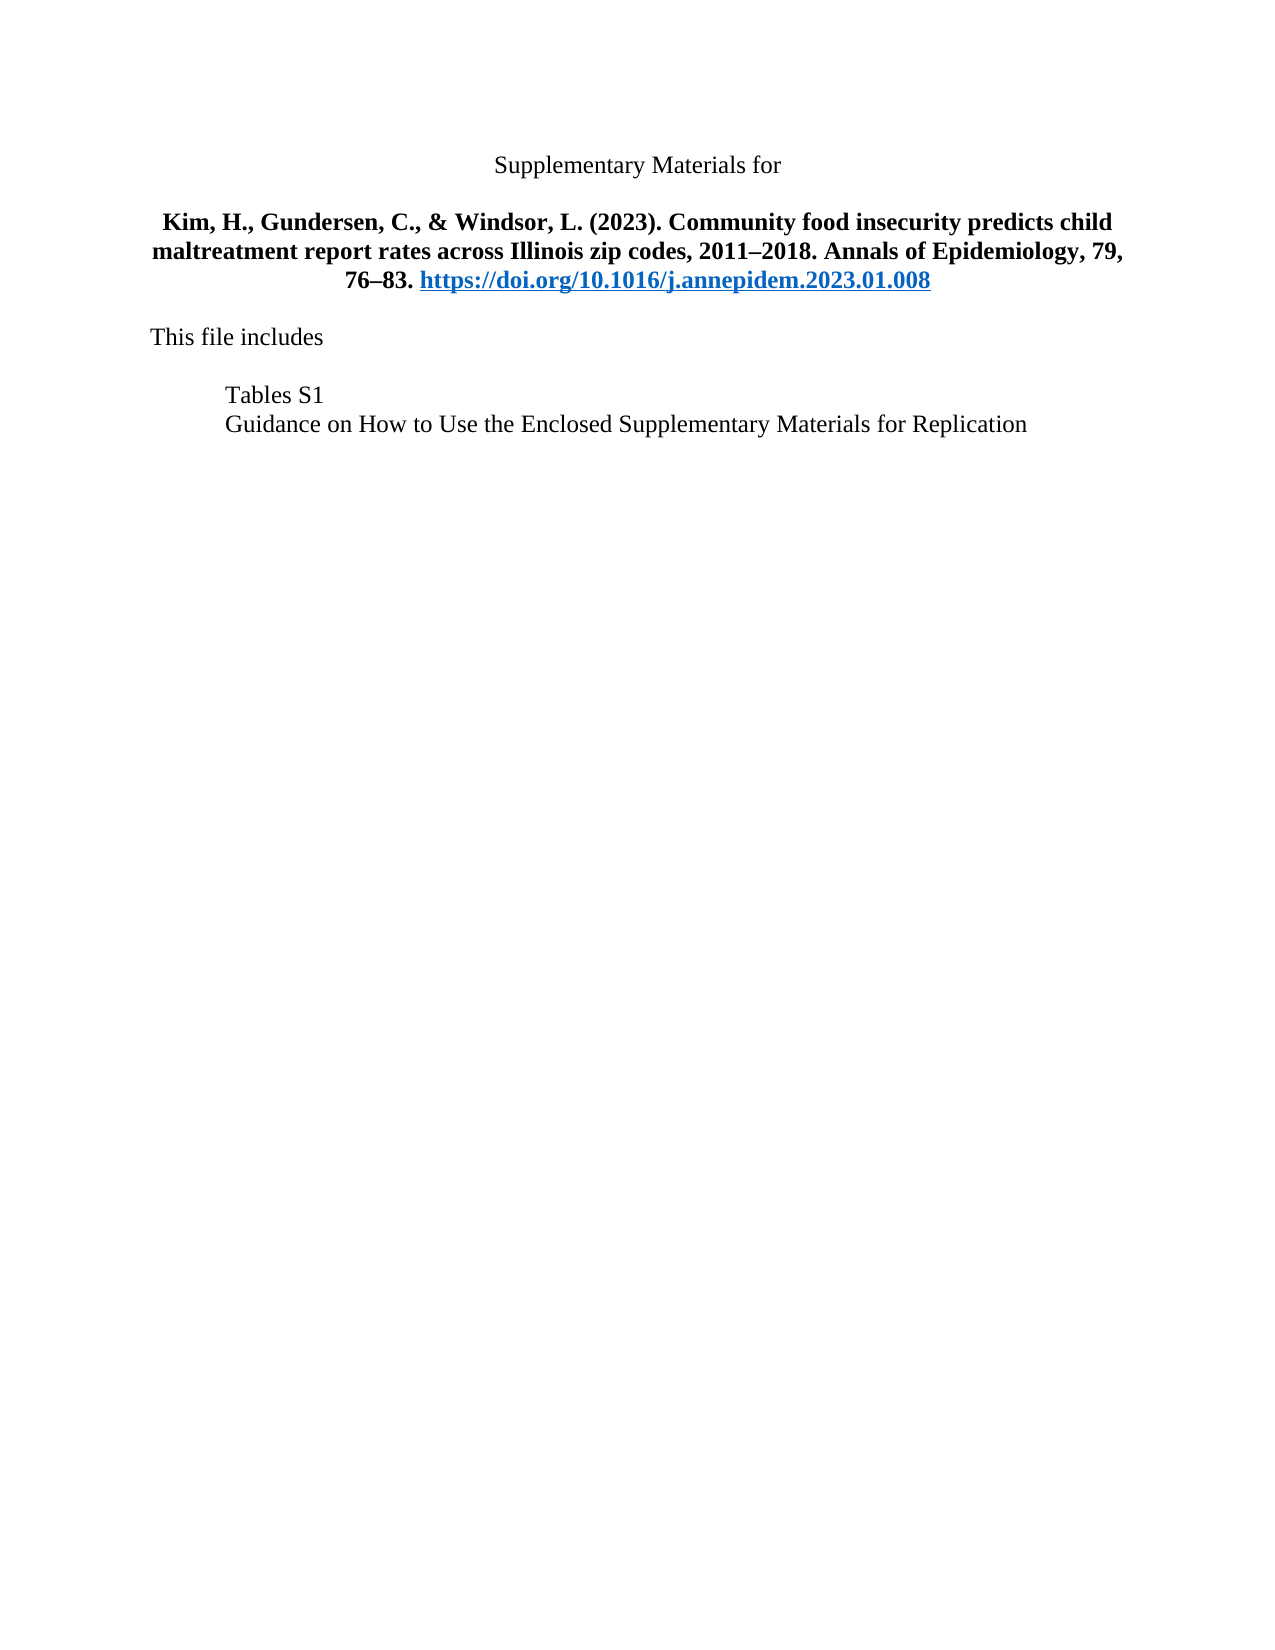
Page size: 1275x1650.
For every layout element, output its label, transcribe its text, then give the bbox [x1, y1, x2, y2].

text Supplementary Materials for [150, 150, 1125, 179]
text Tables S1 [150, 380, 1125, 409]
text This file includes [150, 322, 1125, 351]
text Kim, H., Gundersen, C., & Windsor, L. (2023). Community food insecurity predicts child maltreatment report rates across Illinois zip codes, 2011–2018. Annals of Epidemiology, 79, 76–83. https://doi.org/10.1016/j.annepidem.2023.01.008 [150, 207, 1125, 294]
text Guidance on How to Use the Enclosed Supplementary Materials for Replication [150, 409, 1125, 437]
